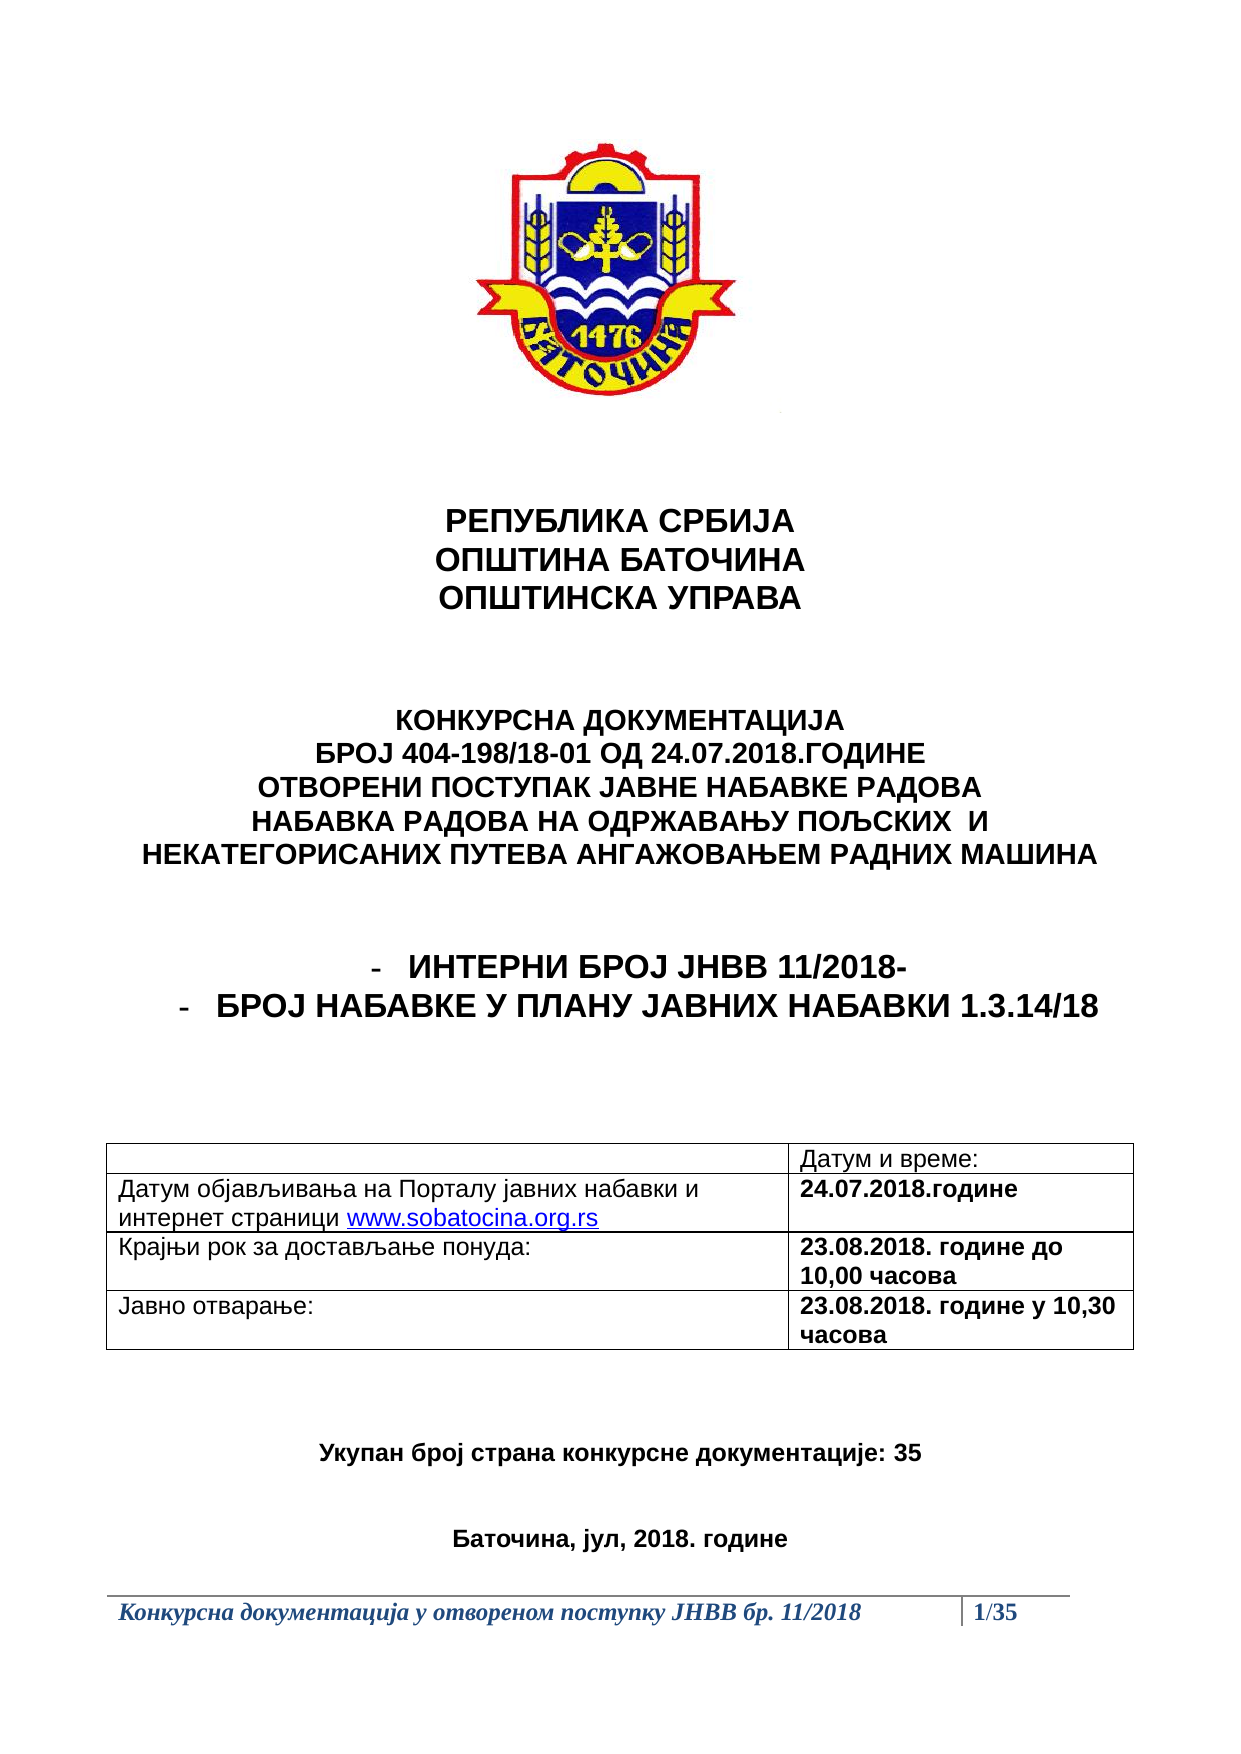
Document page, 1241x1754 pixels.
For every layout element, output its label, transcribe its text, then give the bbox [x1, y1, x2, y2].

text КОНКУРСНА ДОКУМЕНТАЦИЈА [118, 703, 1122, 737]
text ОТВОРЕНИ ПОСТУПАК ЈАВНЕ НАБАВКЕ РАДОВА [118, 770, 1122, 804]
text Баточина, јул, 2018. године [118, 1524, 1122, 1552]
table_cell 24.07.2018.године [789, 1174, 1133, 1231]
text БРОЈ 404-198/18-01 ОД 24.07.2018.ГОДИНЕ [118, 737, 1122, 770]
text РЕПУБЛИКА СРБИЈА [118, 501, 1122, 540]
table_cell 23.08.2018. године до 10,00 часова [789, 1233, 1133, 1290]
list ИНТЕРНИ БРОЈ ЈНВВ 11/2018- [156, 947, 1122, 986]
text OПШТИНСКА УПРАВА [118, 578, 1122, 617]
text ОПШТИНА БАТОЧИНА [118, 540, 1122, 578]
picture [459, 139, 782, 413]
table_cell Датум објављивања на Порталу јавних набавки и интернет страници www.sobatocina.org.rs [107, 1174, 788, 1231]
table_cell 23.08.2018. године у 10,30 часова [789, 1291, 1133, 1348]
table_header [107, 1144, 788, 1173]
text Укупан број страна конкурсне документације: 35 [118, 1437, 1122, 1466]
table_cell Јавно отварање: [107, 1291, 788, 1348]
table_header Датум и време: [789, 1144, 1133, 1173]
list БРОЈ НАБАВКЕ У ПЛАНУ ЈАВНИХ НАБАВКИ 1.3.14/18 [156, 986, 1122, 1024]
text НАБАВКА РАДОВА НА ОДРЖАВАЊУ ПОЉСКИХ И НЕКАТЕГОРИСАНИХ ПУТЕВА АНГАЖОВАЊЕМ РАДНИХ МАШИНА [118, 804, 1122, 871]
table_cell Крајњи рок за достављање понуда: [107, 1233, 788, 1290]
